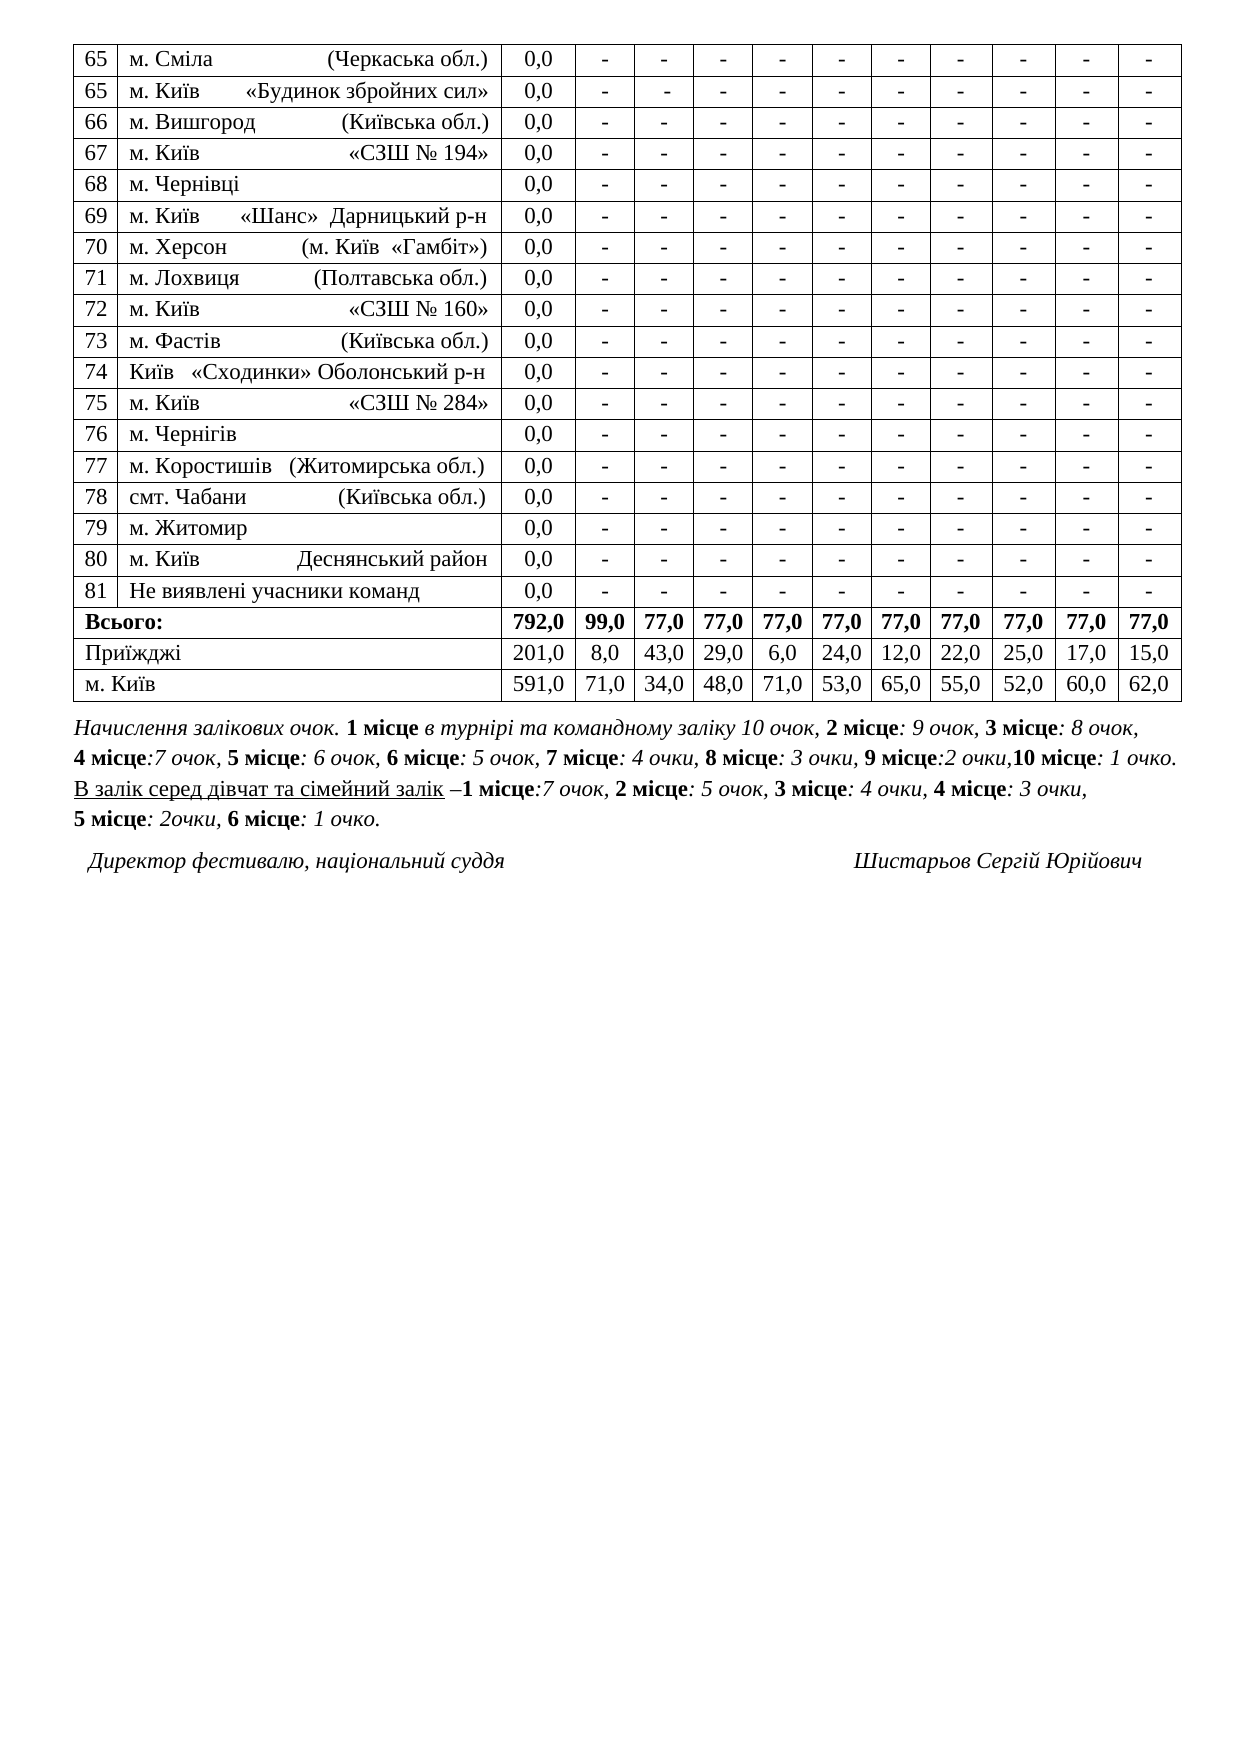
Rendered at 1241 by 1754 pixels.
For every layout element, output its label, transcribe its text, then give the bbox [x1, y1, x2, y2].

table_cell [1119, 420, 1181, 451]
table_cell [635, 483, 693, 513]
table_cell - [576, 358, 634, 388]
table_cell 70 [74, 233, 117, 263]
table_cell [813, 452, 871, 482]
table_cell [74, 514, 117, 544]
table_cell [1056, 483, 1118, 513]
text 4 місце:7 очок, 5 місце: 6 очок, 6 місце: 5 очок, 7 місце: 4 очки, 8 місце: 3 очки, 9 місце:2 очки,10 місце: 1 очко. [74, 744, 1181, 771]
table_cell 0,0 [502, 389, 575, 419]
table_cell - [872, 45, 930, 76]
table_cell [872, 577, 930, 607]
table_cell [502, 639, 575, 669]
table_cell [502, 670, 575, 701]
table_cell м. Київ «СЗШ № 160» [118, 295, 501, 326]
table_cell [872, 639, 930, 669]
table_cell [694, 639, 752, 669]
table_cell 69 [74, 202, 117, 232]
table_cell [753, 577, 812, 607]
table_cell 74 [74, 358, 117, 388]
table_cell 0,0 [502, 295, 575, 326]
table_cell - [872, 358, 930, 388]
table_cell - [813, 295, 871, 326]
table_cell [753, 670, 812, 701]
table_cell - [813, 233, 871, 263]
table_cell - [931, 295, 992, 326]
table_cell 0,0 [502, 170, 575, 201]
table_cell - [872, 327, 930, 357]
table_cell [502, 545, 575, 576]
table_cell - [635, 389, 693, 419]
table_cell - [1119, 264, 1181, 294]
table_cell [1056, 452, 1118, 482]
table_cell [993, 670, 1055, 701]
table_cell - [635, 45, 693, 76]
table_cell - [813, 358, 871, 388]
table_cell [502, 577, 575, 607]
table_cell - [1056, 233, 1118, 263]
table_cell - [576, 77, 634, 107]
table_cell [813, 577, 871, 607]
table_cell - [635, 264, 693, 294]
table_cell - [694, 202, 752, 232]
table_cell 66 [74, 108, 117, 138]
table_cell - [1119, 233, 1181, 263]
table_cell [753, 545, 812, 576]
table_cell - [993, 170, 1055, 201]
table_cell - [694, 389, 752, 419]
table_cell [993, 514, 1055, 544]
table_cell - [1056, 45, 1118, 76]
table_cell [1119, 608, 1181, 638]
table_cell - [872, 389, 930, 419]
table_cell - [813, 327, 871, 357]
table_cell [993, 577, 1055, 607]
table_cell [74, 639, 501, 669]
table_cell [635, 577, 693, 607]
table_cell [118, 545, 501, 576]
table_cell - [872, 264, 930, 294]
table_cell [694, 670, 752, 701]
table_cell - [872, 170, 930, 201]
table_cell - [635, 139, 693, 169]
table_cell 0,0 [502, 233, 575, 263]
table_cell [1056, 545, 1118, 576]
table_cell - [931, 77, 992, 107]
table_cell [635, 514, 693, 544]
table_cell - [694, 139, 752, 169]
table_cell - [931, 45, 992, 76]
table_cell - [872, 202, 930, 232]
table_cell - [694, 108, 752, 138]
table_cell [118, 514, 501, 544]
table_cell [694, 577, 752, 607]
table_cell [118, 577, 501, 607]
table_cell - [576, 389, 634, 419]
table_cell - [753, 233, 812, 263]
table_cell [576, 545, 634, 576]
table_cell - [635, 77, 693, 107]
table_cell - [1056, 202, 1118, 232]
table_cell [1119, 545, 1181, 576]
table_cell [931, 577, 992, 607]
table_cell 67 [74, 139, 117, 169]
table_cell - [872, 77, 930, 107]
table_cell - [813, 45, 871, 76]
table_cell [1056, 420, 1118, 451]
table_cell 0,0 [502, 108, 575, 138]
table_cell - [694, 295, 752, 326]
table_cell м. Київ «СЗШ № 284» [118, 389, 501, 419]
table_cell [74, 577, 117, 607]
table_cell - [1119, 108, 1181, 138]
table_cell - [1119, 327, 1181, 357]
table_cell - [1056, 108, 1118, 138]
table_cell - [694, 45, 752, 76]
table_cell 0,0 [502, 45, 575, 76]
table_cell - [931, 389, 992, 419]
table_cell - [1056, 139, 1118, 169]
table_cell - [813, 108, 871, 138]
table_cell - [872, 233, 930, 263]
table_cell - [1119, 139, 1181, 169]
table_cell 72 [74, 295, 117, 326]
table_cell - [872, 108, 930, 138]
table_cell - [1056, 389, 1118, 419]
table_cell - [1056, 295, 1118, 326]
table_cell - [753, 295, 812, 326]
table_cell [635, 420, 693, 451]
table_cell - [1056, 327, 1118, 357]
table_cell - [635, 358, 693, 388]
table_cell - [753, 170, 812, 201]
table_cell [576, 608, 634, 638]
table_cell - [1056, 358, 1118, 388]
table_cell - [993, 77, 1055, 107]
text В залік серед дівчат та сімейний залік –1 місце:7 очок, 2 місце: 5 очок, 3 місце: 4 очки, 4 місце: 3 очки, [74, 774, 1181, 801]
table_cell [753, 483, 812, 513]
table_cell 0,0 [502, 327, 575, 357]
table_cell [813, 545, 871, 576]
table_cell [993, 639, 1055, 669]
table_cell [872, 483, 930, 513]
text 5 місце: 2очки, 6 місце: 1 очко. [74, 805, 1181, 831]
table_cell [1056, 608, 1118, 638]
table_cell 0,0 [502, 358, 575, 388]
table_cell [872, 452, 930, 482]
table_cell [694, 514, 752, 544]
table_cell - [1056, 264, 1118, 294]
table_cell - [576, 202, 634, 232]
table_cell - [1119, 295, 1181, 326]
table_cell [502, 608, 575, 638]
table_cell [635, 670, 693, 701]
table_cell - [993, 139, 1055, 169]
table_cell - [635, 295, 693, 326]
table_cell - [576, 295, 634, 326]
table_cell - [576, 45, 634, 76]
table_cell - [1119, 170, 1181, 201]
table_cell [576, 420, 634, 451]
table_cell - [576, 233, 634, 263]
table_cell 68 [74, 170, 117, 201]
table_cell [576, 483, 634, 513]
table_cell - [993, 202, 1055, 232]
table_cell - [576, 108, 634, 138]
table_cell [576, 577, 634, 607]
table_cell м. Київ «Будинок збройних сил» [118, 77, 501, 107]
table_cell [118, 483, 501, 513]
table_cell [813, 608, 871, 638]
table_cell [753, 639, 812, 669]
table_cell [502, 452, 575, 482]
table_cell - [753, 108, 812, 138]
table_cell - [931, 139, 992, 169]
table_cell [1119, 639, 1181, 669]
table_cell - [694, 233, 752, 263]
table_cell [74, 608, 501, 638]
table_cell - [813, 77, 871, 107]
table_cell 0,0 [502, 202, 575, 232]
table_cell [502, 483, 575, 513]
table_cell - [694, 264, 752, 294]
table_cell м. Вишгород (Київська обл.) [118, 108, 501, 138]
table_cell - [1056, 170, 1118, 201]
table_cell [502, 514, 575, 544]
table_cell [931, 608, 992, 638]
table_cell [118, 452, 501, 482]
table_cell - [635, 327, 693, 357]
table_cell - [694, 358, 752, 388]
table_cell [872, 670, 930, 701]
table_cell м. Фастів (Київська обл.) [118, 327, 501, 357]
table_cell - [993, 233, 1055, 263]
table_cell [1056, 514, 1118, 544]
table_cell - [635, 233, 693, 263]
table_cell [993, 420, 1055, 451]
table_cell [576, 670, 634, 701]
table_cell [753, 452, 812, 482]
table_cell - [576, 170, 634, 201]
table_cell - [813, 264, 871, 294]
table_cell - [931, 202, 992, 232]
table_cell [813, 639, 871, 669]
table_cell - [813, 202, 871, 232]
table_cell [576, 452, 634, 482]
table_cell - [753, 358, 812, 388]
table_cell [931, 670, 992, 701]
table_cell - [872, 295, 930, 326]
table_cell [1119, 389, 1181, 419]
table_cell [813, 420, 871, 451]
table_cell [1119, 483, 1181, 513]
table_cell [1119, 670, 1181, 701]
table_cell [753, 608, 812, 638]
table_cell - [931, 358, 992, 388]
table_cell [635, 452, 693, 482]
table_cell 75 [74, 389, 117, 419]
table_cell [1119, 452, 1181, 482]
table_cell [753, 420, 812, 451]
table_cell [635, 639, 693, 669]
table_cell - [931, 108, 992, 138]
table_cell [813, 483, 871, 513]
table_cell - [635, 202, 693, 232]
table_cell - [993, 108, 1055, 138]
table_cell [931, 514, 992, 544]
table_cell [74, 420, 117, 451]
table_cell - [753, 45, 812, 76]
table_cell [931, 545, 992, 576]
table_cell м. Київ «Шанс» Дарницький р-н [118, 202, 501, 232]
table_cell 73 [74, 327, 117, 357]
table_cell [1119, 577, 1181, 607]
table_cell 0,0 [502, 264, 575, 294]
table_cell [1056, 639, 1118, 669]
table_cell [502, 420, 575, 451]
table_cell - [993, 389, 1055, 419]
table_cell - [635, 108, 693, 138]
table_cell - [576, 139, 634, 169]
table_cell - [635, 170, 693, 201]
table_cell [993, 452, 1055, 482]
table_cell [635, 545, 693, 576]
table_cell 65 [74, 45, 117, 76]
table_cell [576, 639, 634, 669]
text Директор фестивалю, національний суддя Шистарьов Сергій Юрійович [88, 847, 1167, 874]
table_cell м. Сміла (Черкаська обл.) [118, 45, 501, 76]
table_cell 65 [74, 77, 117, 107]
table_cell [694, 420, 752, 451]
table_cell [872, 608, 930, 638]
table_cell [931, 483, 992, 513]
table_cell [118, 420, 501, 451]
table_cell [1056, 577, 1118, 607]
table_cell - [576, 264, 634, 294]
table_cell - [753, 264, 812, 294]
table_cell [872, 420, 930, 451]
table_cell - [993, 327, 1055, 357]
table_cell - [1119, 45, 1181, 76]
table_cell - [931, 170, 992, 201]
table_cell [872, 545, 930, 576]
table_cell - [993, 45, 1055, 76]
table_cell - [694, 327, 752, 357]
table_cell м. Київ «СЗШ № 194» [118, 139, 501, 169]
table_cell 0,0 [502, 77, 575, 107]
table_cell - [931, 264, 992, 294]
table_cell 0,0 [502, 139, 575, 169]
table_cell - [813, 139, 871, 169]
table_cell - [1056, 77, 1118, 107]
table_cell - [993, 295, 1055, 326]
table_cell 71 [74, 264, 117, 294]
table_cell - [872, 139, 930, 169]
table_cell - [753, 202, 812, 232]
table_cell - [753, 139, 812, 169]
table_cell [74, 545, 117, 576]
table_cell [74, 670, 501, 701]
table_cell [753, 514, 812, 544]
table_cell - [1119, 202, 1181, 232]
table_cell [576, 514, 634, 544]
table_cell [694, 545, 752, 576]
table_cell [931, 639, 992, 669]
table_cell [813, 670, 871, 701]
table_cell - [813, 389, 871, 419]
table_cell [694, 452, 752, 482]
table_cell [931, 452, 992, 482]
table_cell м. Херсон (м. Київ «Гамбіт») [118, 233, 501, 263]
table_cell - [576, 327, 634, 357]
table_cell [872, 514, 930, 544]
table_cell - [931, 233, 992, 263]
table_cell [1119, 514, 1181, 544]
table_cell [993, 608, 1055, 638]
text Начислення залікових очок. 1 місце в турнірі та командному заліку 10 очок, 2 місце: 9 очок, 3 місце: 8 очок, [74, 714, 1181, 741]
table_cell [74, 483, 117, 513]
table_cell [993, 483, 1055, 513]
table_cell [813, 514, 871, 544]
table_cell - [993, 358, 1055, 388]
table_cell м. Лохвиця (Полтавська обл.) [118, 264, 501, 294]
table_cell - [993, 264, 1055, 294]
table_cell - [694, 170, 752, 201]
table_cell - [1119, 77, 1181, 107]
table_cell Київ «Сходинки» Оболонський р-н [118, 358, 501, 388]
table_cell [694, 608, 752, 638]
table_cell - [753, 389, 812, 419]
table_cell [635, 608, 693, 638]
table_cell - [813, 170, 871, 201]
table_cell - [694, 77, 752, 107]
table_cell м. Чернівці [118, 170, 501, 201]
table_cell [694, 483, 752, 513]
table_cell - [753, 77, 812, 107]
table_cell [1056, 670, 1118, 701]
table_cell - [753, 327, 812, 357]
table_cell - [1119, 358, 1181, 388]
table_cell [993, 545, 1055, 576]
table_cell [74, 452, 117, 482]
table_cell - [931, 327, 992, 357]
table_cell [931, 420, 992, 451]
